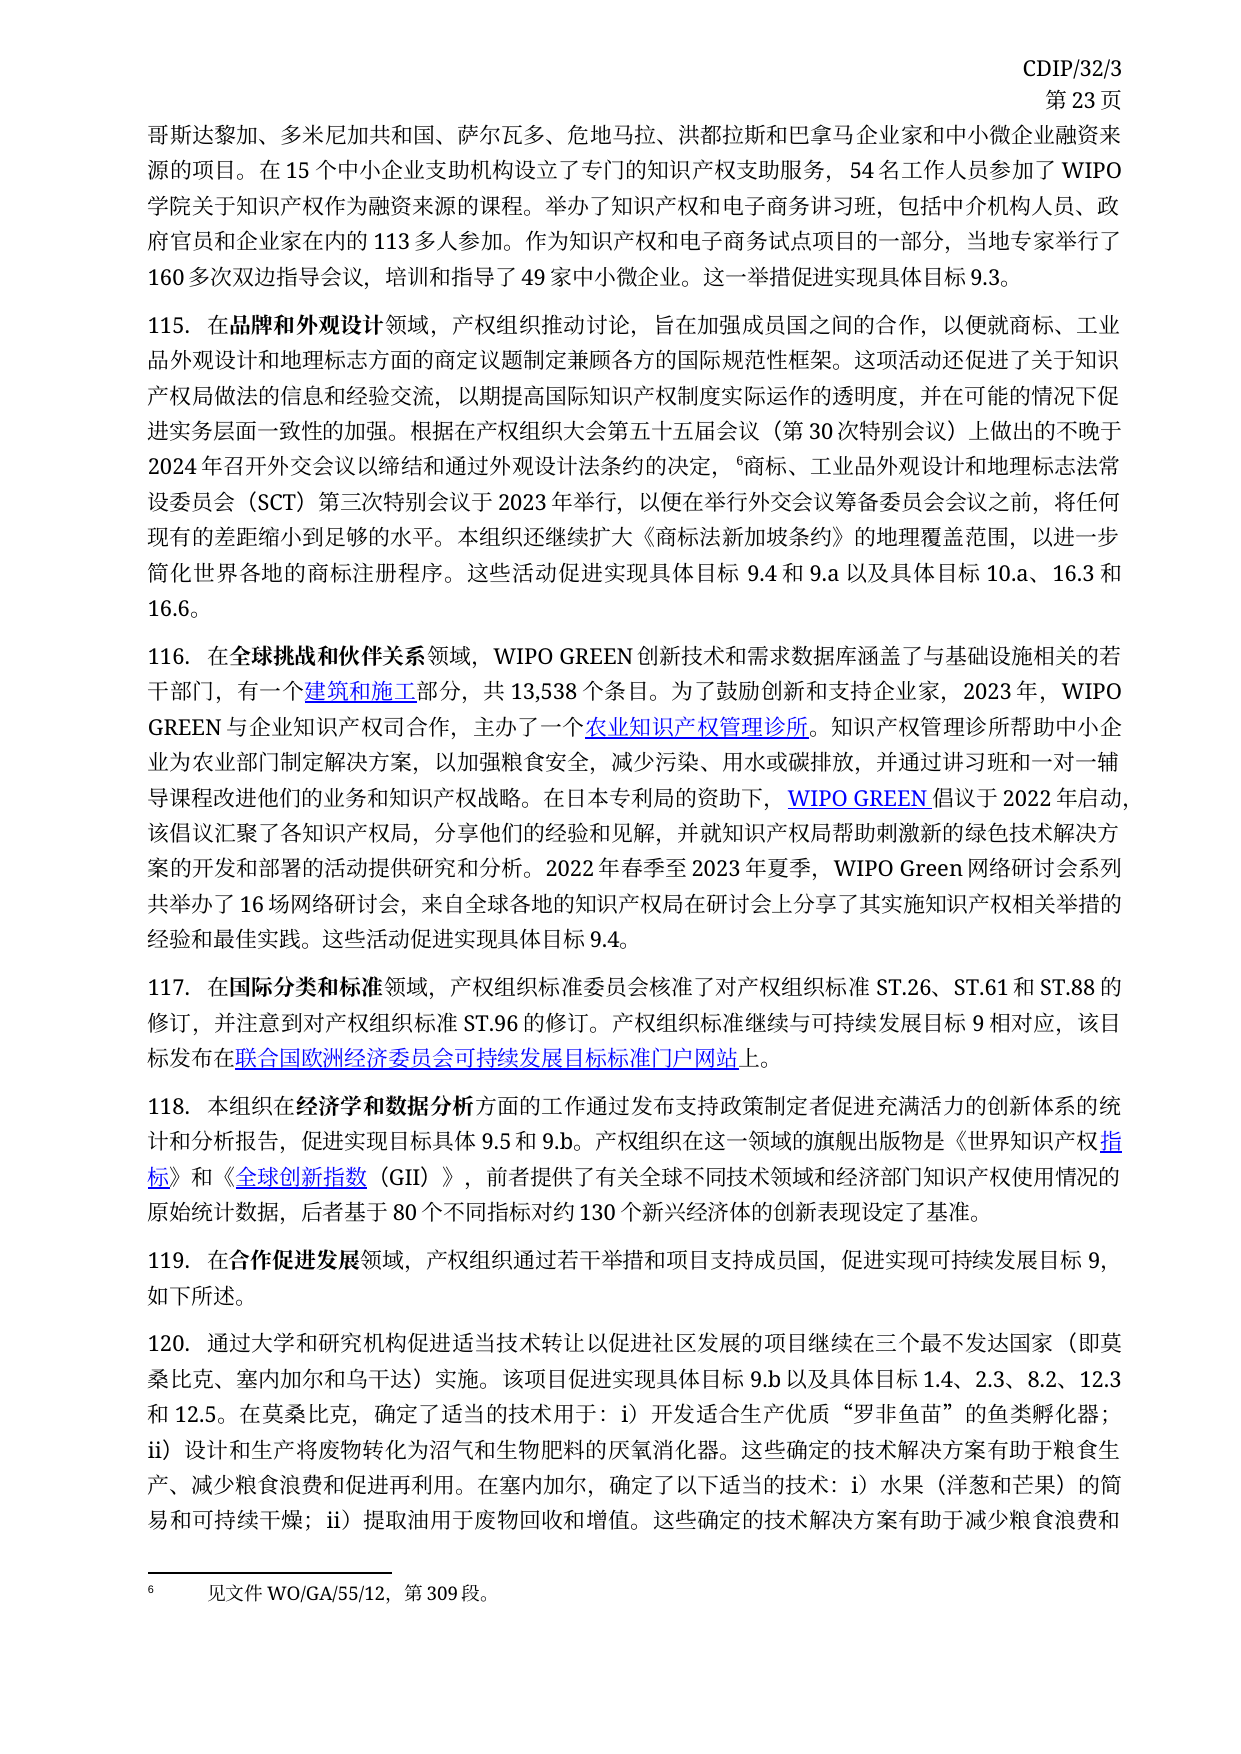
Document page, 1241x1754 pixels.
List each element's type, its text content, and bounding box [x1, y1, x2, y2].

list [148, 1323, 1122, 1535]
list 在品牌和外观设计领域，产权组织推动讨论，旨在加强成员国之间的合作，以便就商标、工业品外观设计和地理标志方面的商定议题制定兼顾各方的国际规范性框架。这项活动还促进了关于知识产权局做法的信息和经验交流，以期提高国际知识产权制度实际运作的透明度，并在可能的情况下促进实务层面一致性的加强。根据在产权组织大会第五十五届会议（第30次特别会议）上做出的不晚于2024年召开外交会议以缔结和通过外观设计法条约的决定，商标、工业品外观设计和地理标志法常设委员会（SCT）第三次特别会议于2023年举行，以便在举行外交会议筹备委员会会议之前，将任何现有的差距缩小到足够的水平。本组织还继续扩大《商标法新加坡条约》的地理覆盖范围，以进一步简化世界各地的商标注册程序。这些活动促进实现具体目标9.4和9.a以及具体目标10.a、16.3和16.6。 [148, 304, 1122, 623]
list 在合作促进发展领域，产权组织通过若干举措和项目支持成员国，促进实现可持续发展目标9，如下所述。 [148, 1239, 1122, 1310]
list 在国际分类和标准领域，产权组织标准委员会核准了对产权组织标准ST.26、ST.61和ST.88的修订，并注意到对产权组织标准ST.96的修订。产权组织标准继续与可持续发展目标9相对应，该目标发布在联合国欧洲经济委员会可持续发展目标标准门户网站上。 [148, 967, 1122, 1073]
list 本组织在经济学和数据分析方面的工作通过发布支持政策制定者促进充满活力的创新体系的统计和分析报告，促进实现目标具体9.5和9.b。产权组织在这一领域的旗舰出版物是《世界知识产权指标》和《全球创新指数（GII）》，前者提供了有关全球不同技术领域和经济部门知识产权使用情况的原始统计数据，后者基于80个不同指标对约130个新兴经济体的创新表现设定了基准。 [148, 1085, 1122, 1227]
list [148, 114, 1122, 292]
list 在全球挑战和伙伴关系领域，WIPO GREEN创新技术和需求数据库涵盖了与基础设施相关的若干部门，有一个建筑和施工部分，共13,538个条目。为了鼓励创新和支持企业家，2023年，WIPO GREEN与企业知识产权司合作，主办了一个农业知识产权管理诊所。知识产权管理诊所帮助中小企业为农业部门制定解决方案，以加强粮食安全，减少污染、用水或碳排放，并通过讲习班和一对一辅导课程改进他们的业务和知识产权战略。在日本专利局的资助下，WIPO GREEN倡议于2022年启动，该倡议汇聚了各知识产权局，分享他们的经验和见解，并就知识产权局帮助刺激新的绿色技术解决方案的开发和部署的活动提供研究和分析。2022年春季至2023年夏季，WIPO Green网络研讨会系列共举办了16场网络研讨会，来自全球各地的知识产权局在研讨会上分享了其实施知识产权相关举措的经验和最佳实践。这些活动促进实现具体目标9.4。 [148, 635, 1122, 954]
